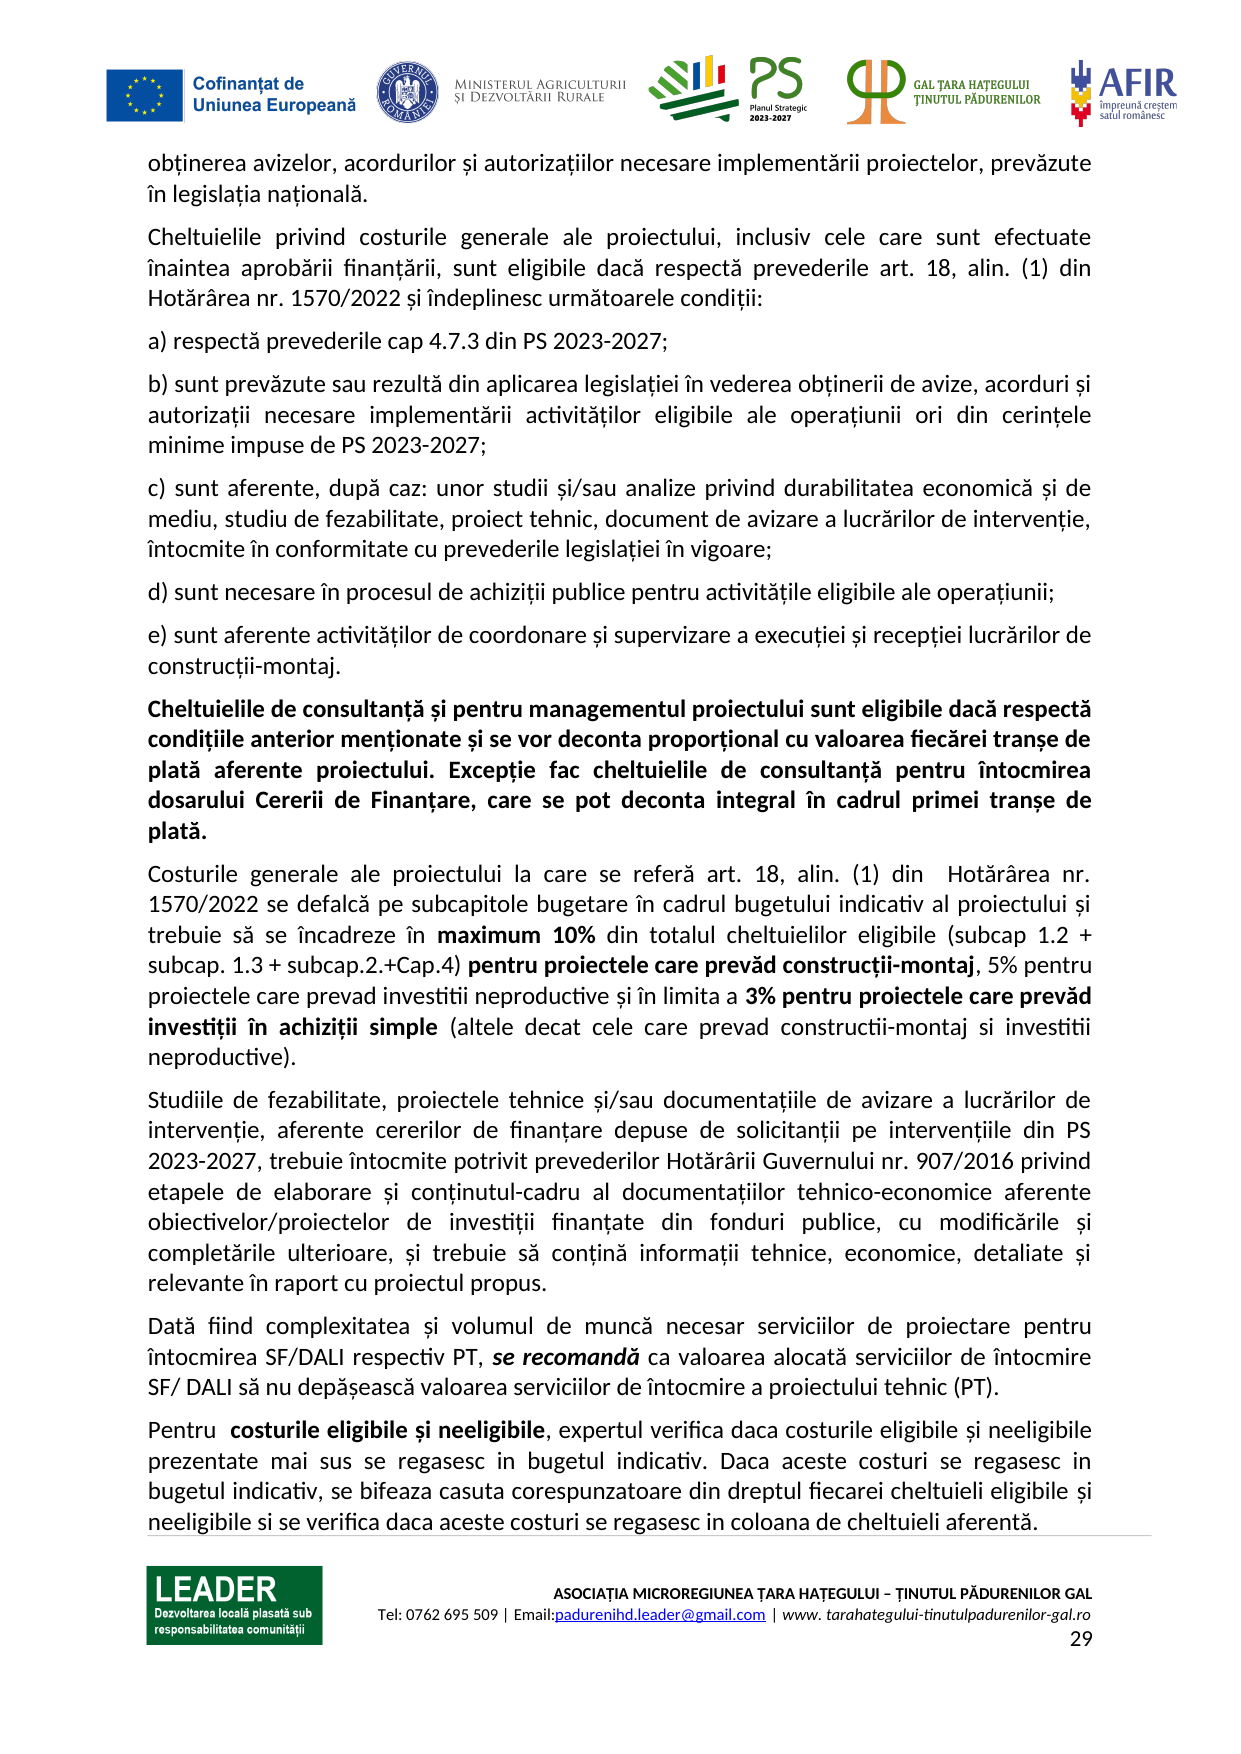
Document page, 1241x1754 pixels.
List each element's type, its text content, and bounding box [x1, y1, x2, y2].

text d) sunt necesare în procesul de achiziţii publice pentru activităţile eligibile ale operaţiunii; [148, 576, 1093, 607]
text Studiile de fezabilitate, proiectele tehnice şi/sau documentaţiile de avizare a lucrărilor de intervenţie, aferente cererilor de finanţare depuse de solicitanţii pe intervenţiile din PS 2023-2027, trebuie întocmite potrivit prevederilor Hotărârii Guvernului nr. 907/2016 privind etapele de elaborare şi conţinutul-cadru al documentaţiilor tehnico-economice aferente obiectivelor/proiectelor de investiţii finanţate din fonduri publice, cu modificările şi completările ulterioare, şi trebuie să conţină informaţii tehnice, economice, detaliate şi relevante în raport cu proiectul propus. [148, 1084, 1093, 1298]
text Pentru costurile eligibile și neeligibile, expertul verifica daca costurile eligibile și neeligibile prezentate mai sus se regasesc in bugetul indicativ. Daca aceste costuri se regasesc in bugetul indicativ, se bifeaza casuta corespunzatoare din dreptul fiecarei cheltuieli eligibile și neeligibile si se verifica daca aceste costuri se regasesc in coloana de cheltuieli aferentă. [148, 1414, 1093, 1536]
picture [1071, 60, 1177, 127]
text a) respectă prevederile cap 4.7.3 din PS 2023-2027; [148, 325, 1093, 356]
text Cheltuielile privind costurile generale ale proiectului, inclusiv cele care sunt efectuate înaintea aprobării finanțării, sunt eligibile dacă respectă prevederile art. 18, alin. (1) din Hotărârea nr. 1570/2022 şi îndeplinesc următoarele condiții: [148, 221, 1093, 313]
text c) sunt aferente, după caz: unor studii şi/sau analize privind durabilitatea economică şi de mediu, studiu de fezabilitate, proiect tehnic, document de avizare a lucrărilor de intervenţie, întocmite în conformitate cu prevederile legislaţiei în vigoare; [148, 472, 1093, 564]
text Costurile generale ale proiectului la care se referă art. 18, alin. (1) din Hotărârea nr. 1570/2022 se defalcă pe subcapitole bugetare în cadrul bugetului indicativ al proiectului şi trebuie să se încadreze în maximum 10% din totalul cheltuielilor eligibile (subcap 1.2 + subcap. 1.3 + subcap.2.+Cap.4) pentru proiectele care prevăd construcţii-montaj, 5% pentru proiectele care prevad investitii neproductive și în limita a 3% pentru proiectele care prevăd investiții în achiziții simple (altele decat cele care prevad constructii-montaj si investitii neproductive). [148, 858, 1093, 1072]
picture [648, 55, 807, 122]
text Dată fiind complexitatea și volumul de muncă necesar serviciilor de proiectare pentru întocmirea SF/DALI respectiv PT, se recomandă ca valoarea alocată serviciilor de întocmire SF/ DALI să nu depășească valoarea serviciilor de întocmire a proiectului tehnic (PT). [148, 1310, 1093, 1402]
text b) sunt prevăzute sau rezultă din aplicarea legislaţiei în vederea obţinerii de avize, acorduri şi autorizaţii necesare implementării activităţilor eligibile ale operaţiunii ori din cerinţele minime impuse de PS 2023-2027; [148, 368, 1093, 460]
picture [105, 69, 356, 123]
picture [364, 46, 644, 137]
text Cheltuielile de consultanță şi pentru managementul proiectului sunt eligibile dacă respectă condițiile anterior menționate şi se vor deconta proporțional cu valoarea fiecărei tranşe de plată aferente proiectului. Excepție fac cheltuielile de consultanță pentru întocmirea dosarului Cererii de Finanţare, care se pot deconta integral în cadrul primei tranşe de plată. [148, 693, 1093, 846]
text e) sunt aferente activităţilor de coordonare şi supervizare a execuţiei şi recepţiei lucrărilor de construcţii-montaj. [148, 619, 1093, 680]
picture [845, 59, 1044, 126]
picture [137, 1557, 328, 1645]
